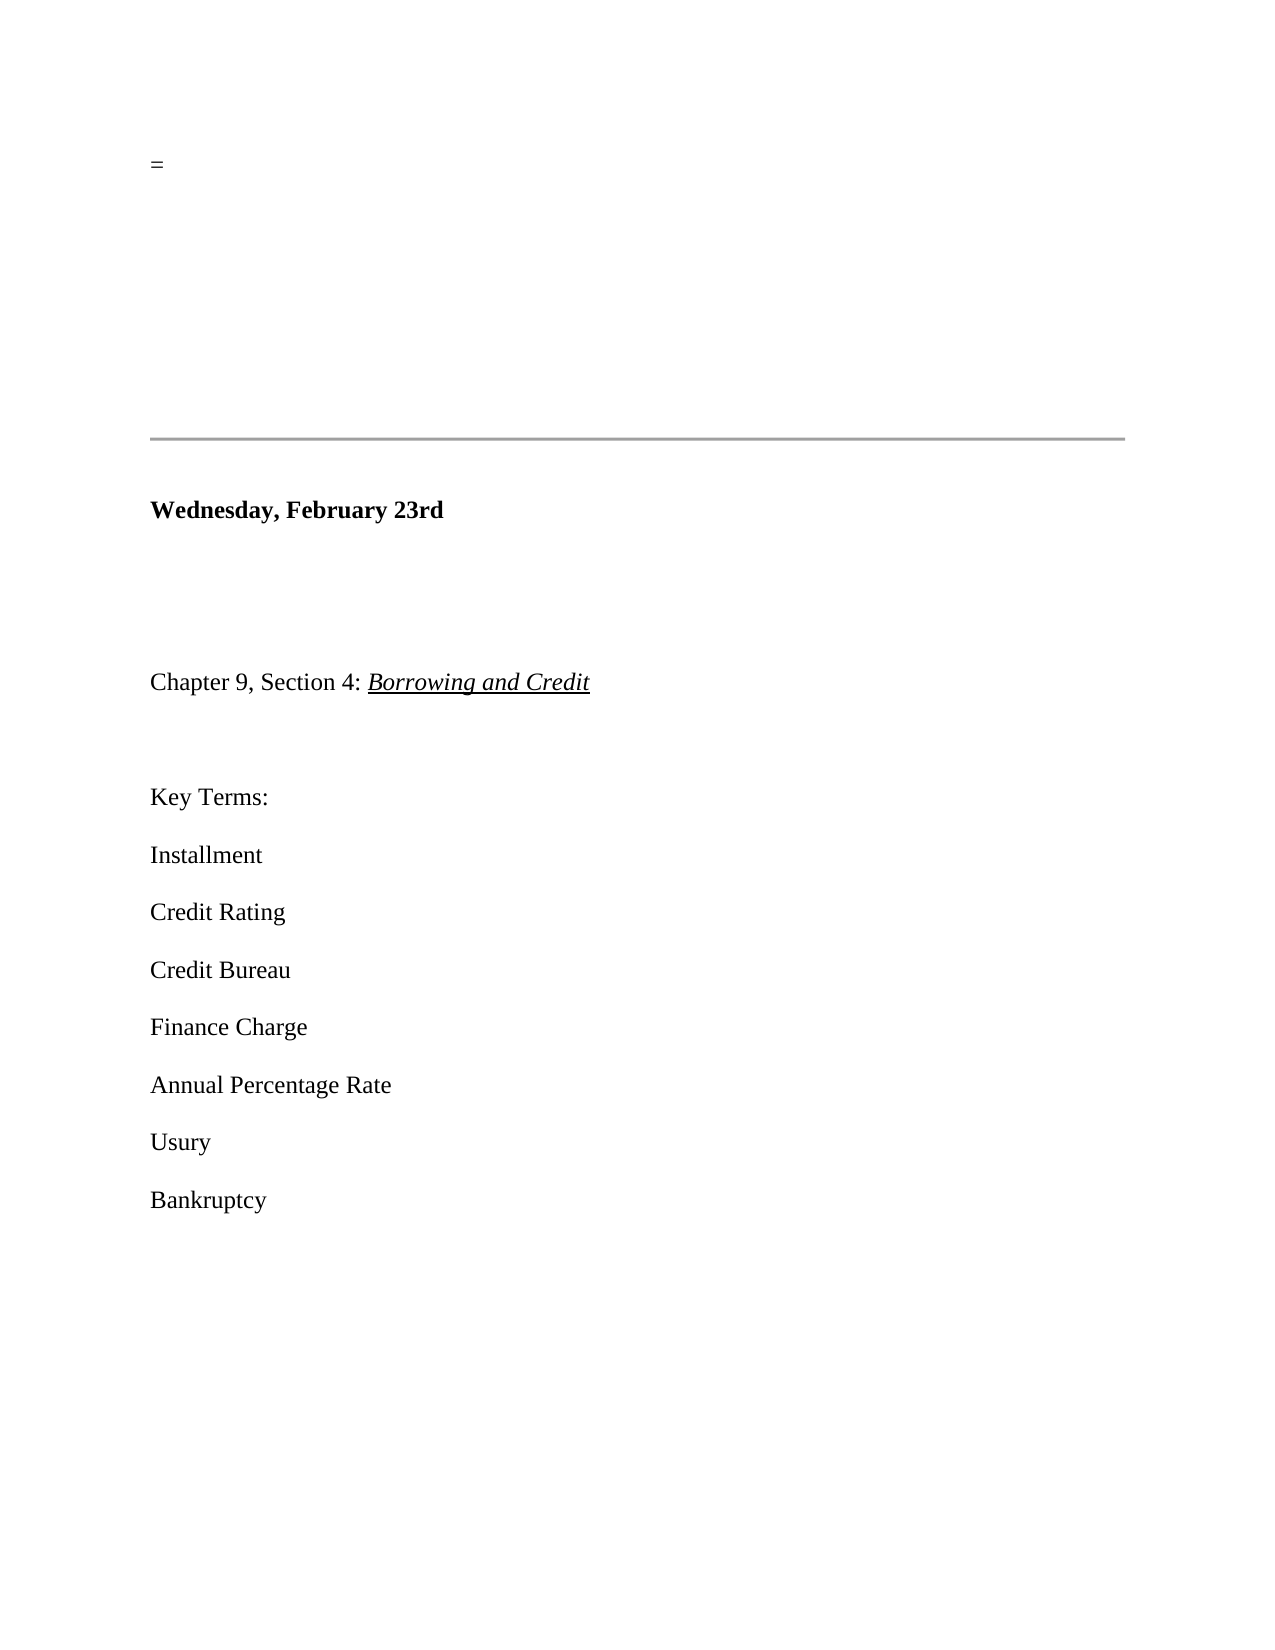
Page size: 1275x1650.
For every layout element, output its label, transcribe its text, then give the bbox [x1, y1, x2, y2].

text Wednesday, February 23rd [150, 495, 1125, 524]
text Installment [150, 840, 1125, 869]
text Chapter 9, Section 4: Borrowing and Credit [150, 667, 1125, 696]
text Finance Charge [150, 1012, 1125, 1041]
text Annual Percentage Rate [150, 1070, 1125, 1099]
text = [150, 150, 1125, 179]
text Credit Bureau [150, 955, 1125, 984]
text Bankruptcy [150, 1185, 1125, 1214]
text Credit Rating [150, 897, 1125, 926]
text Usury [150, 1127, 1125, 1156]
text Key Terms: [150, 782, 1125, 811]
